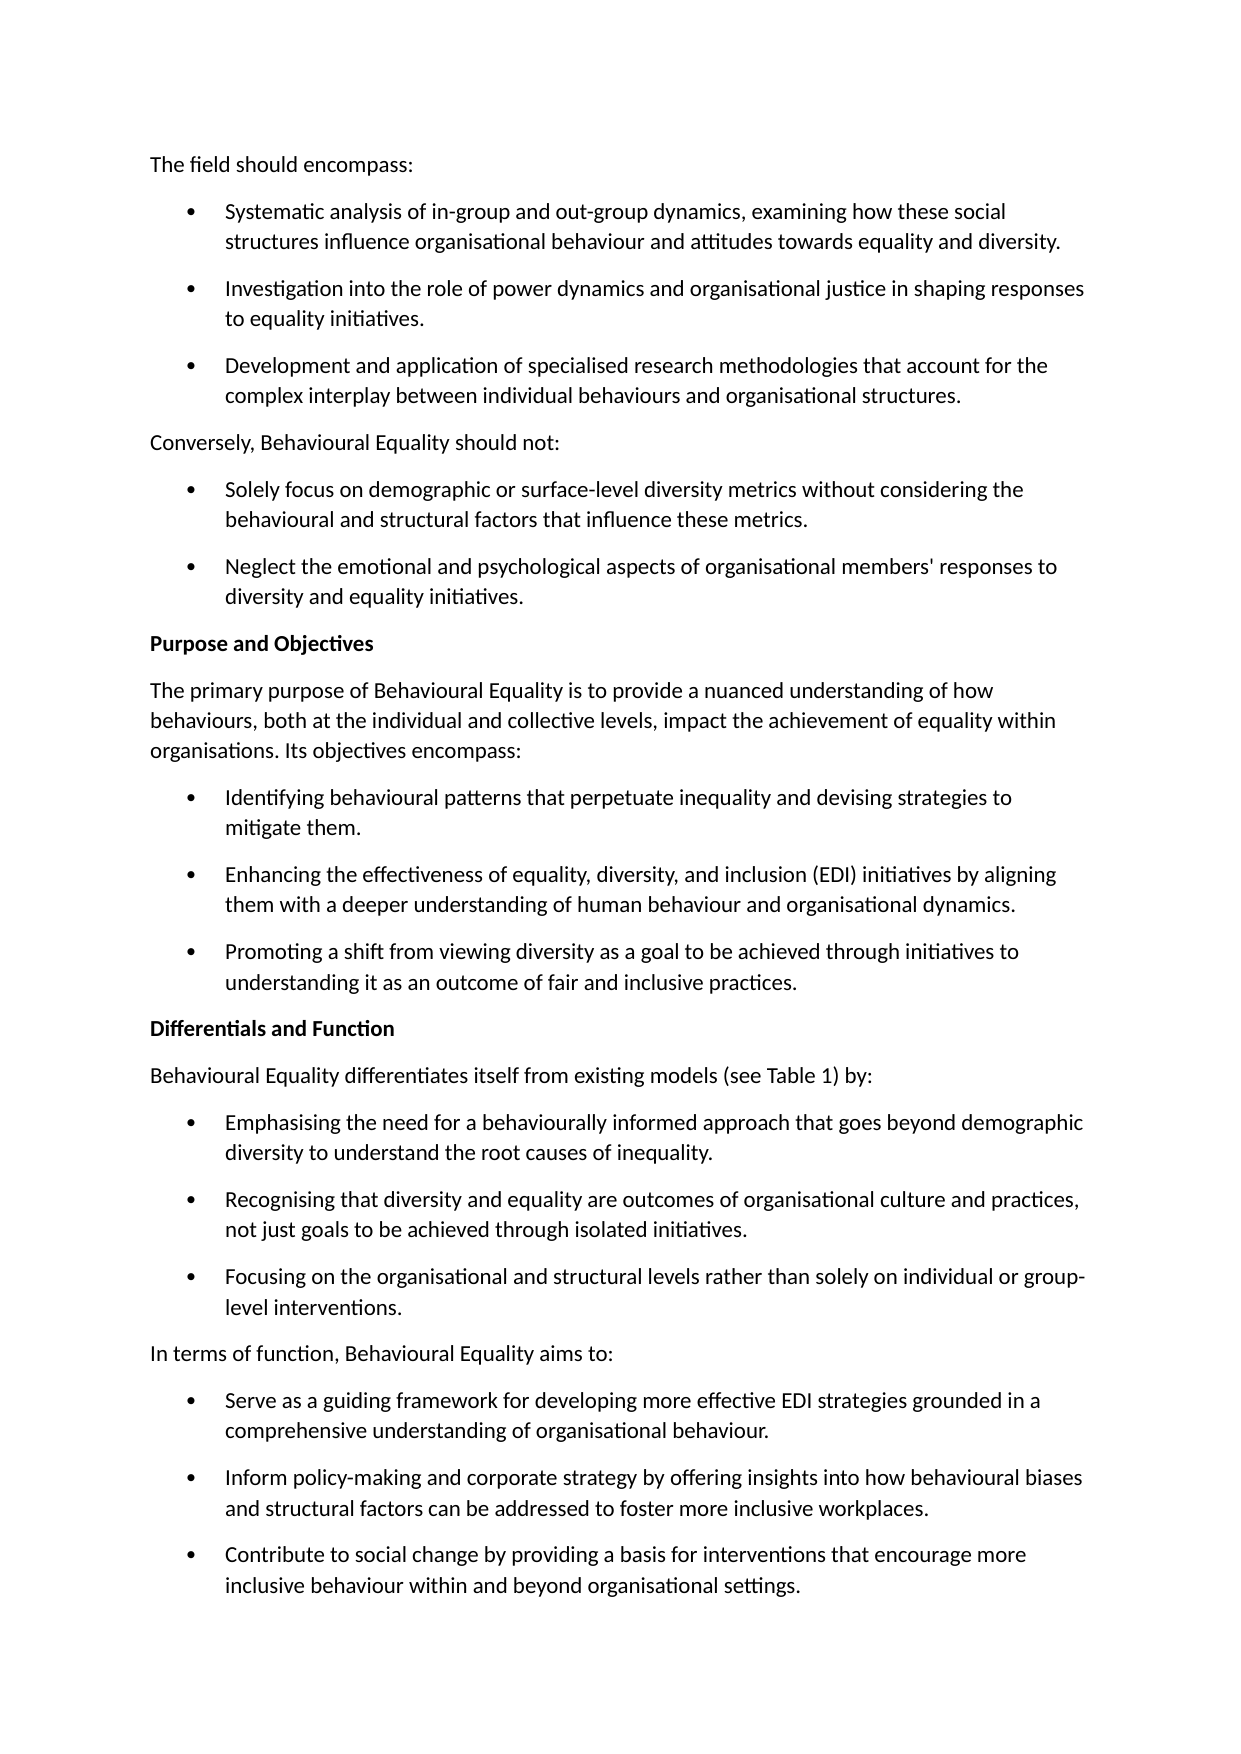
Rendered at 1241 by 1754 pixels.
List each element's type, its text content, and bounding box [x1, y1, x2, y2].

list Emphasising the need for a behaviourally informed approach that goes beyond demographic diversity to understand the root causes of inequality. [187, 1108, 1090, 1167]
list Identifying behavioural patterns that perpetuate inequality and devising strategies to mitigate them. [187, 783, 1090, 842]
text Behavioural Equality differentiates itself from existing models (see Table 1) by: [150, 1061, 1090, 1089]
list Systematic analysis of in-group and out-group dynamics, examining how these social structures influence organisational behaviour and attitudes towards equality and diversity. [187, 197, 1090, 255]
list Development and application of specialised research methodologies that account for the complex interplay between individual behaviours and organisational structures. [187, 351, 1090, 409]
text In terms of function, Behavioural Equality aims to: [150, 1339, 1090, 1368]
list Solely focus on demographic or surface-level diversity metrics without considering the behavioural and structural factors that influence these metrics. [187, 475, 1090, 533]
text Conversely, Behavioural Equality should not: [150, 428, 1090, 456]
list Inform policy-making and corporate strategy by offering insights into how behavioural biases and structural factors can be addressed to foster more inclusive workplaces. [187, 1463, 1090, 1522]
text Differentials and Function [150, 1014, 1090, 1043]
list Recognising that diversity and equality are outcomes of organisational culture and practices, not just goals to be achieved through isolated initiatives. [187, 1185, 1090, 1244]
text The field should encompass: [150, 150, 1090, 178]
list Investigation into the role of power dynamics and organisational justice in shaping responses to equality initiatives. [187, 274, 1090, 332]
text Purpose and Objectives [150, 629, 1090, 657]
list Contribute to social change by providing a basis for interventions that encourage more inclusive behaviour within and beyond organisational settings. [187, 1541, 1090, 1599]
list Serve as a guiding framework for developing more effective EDI strategies grounded in a comprehensive understanding of organisational behaviour. [187, 1386, 1090, 1445]
list Neglect the emotional and psychological aspects of organisational members' responses to diversity and equality initiatives. [187, 552, 1090, 610]
list Focusing on the organisational and structural levels rather than solely on individual or group-level interventions. [187, 1262, 1090, 1321]
list Promoting a shift from viewing diversity as a goal to be achieved through initiatives to understanding it as an outcome of fair and inclusive practices. [187, 937, 1090, 996]
text The primary purpose of Behavioural Equality is to provide a nuanced understanding of how behaviours, both at the individual and collective levels, impact the achievement of equality within organisations. Its objectives encompass: [150, 676, 1090, 764]
list Enhancing the effectiveness of equality, diversity, and inclusion (EDI) initiatives by aligning them with a deeper understanding of human behaviour and organisational dynamics. [187, 860, 1090, 919]
